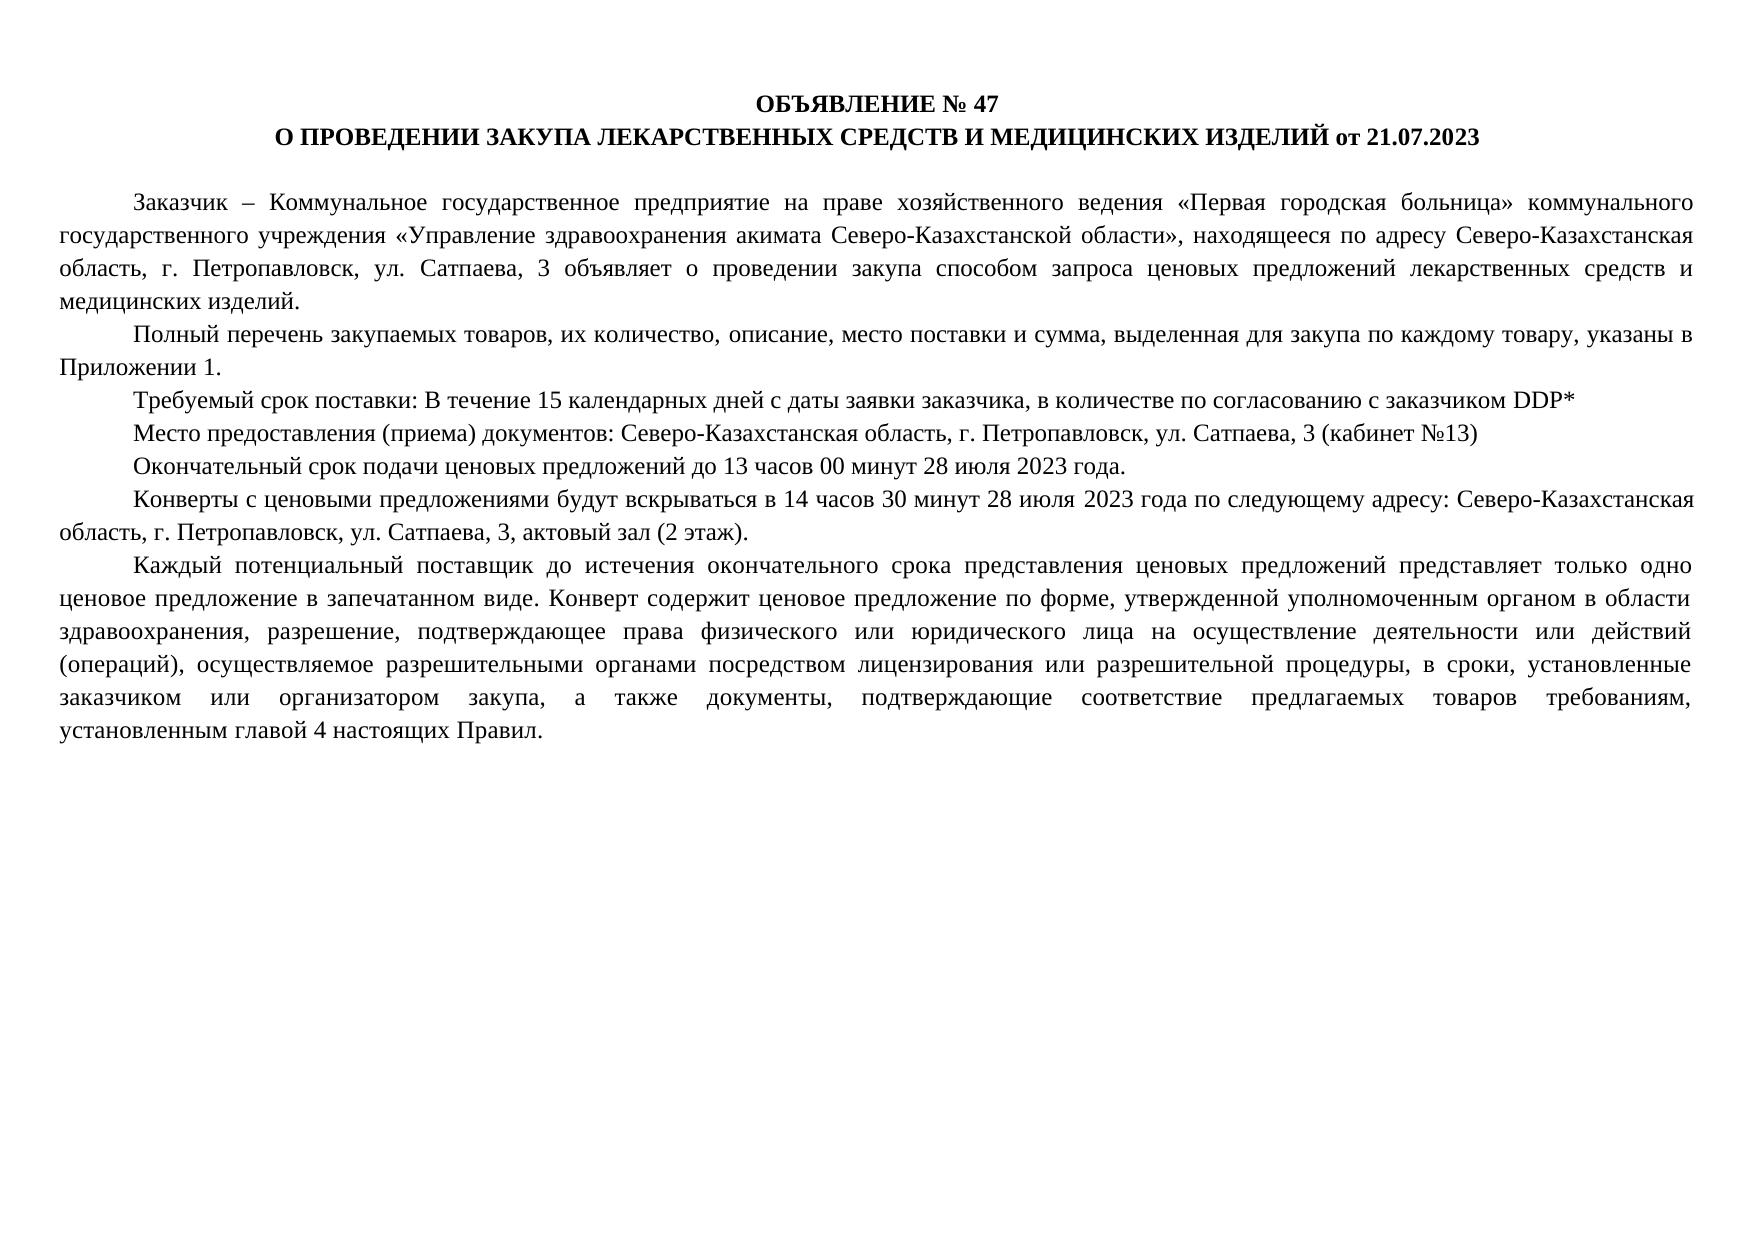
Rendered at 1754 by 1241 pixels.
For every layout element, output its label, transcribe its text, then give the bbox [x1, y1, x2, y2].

text Требуемый срок поставки: В течение 15 календарных дней с даты заявки заказчика, в количестве по согласованию с заказчиком DDP* [59, 385, 1695, 414]
text Место предоставления (приема) документов: Северо-Казахстанская область, г. Петропавловск, ул. Сатпаева, 3 (кабинет №13) [59, 418, 1695, 447]
text Каждый потенциальный поставщик до истечения окончательного срока представления ценовых предложений представляет только одно ценовое предложение в запечатанном виде. Конверт содержит ценовое предложение по форме, утвержденной уполномоченным органом в области здравоохранения, разрешение, подтверждающее права физического или юридического лица на осуществление деятельности или действий (операций), осуществляемое разрешительными органами посредством лицензирования или разрешительной процедуры, в сроки, установленные заказчиком или организатором закупа, а также документы, подтверждающие соответствие предлагаемых товаров требованиям, установленным главой 4 настоящих Правил. [59, 550, 1695, 584]
text ОБЪЯВЛЕНИЕ № 47 [59, 89, 1695, 117]
text Полный перечень закупаемых товаров, их количество, описание, место поставки и сумма, выделенная для закупа по каждому товару, указаны в Приложении 1. [59, 319, 1695, 381]
text Окончательный срок подачи ценовых предложений до 13 часов 00 минут 28 июля 2023 года. [59, 451, 1695, 480]
text Каждый потенциальный поставщик до истечения окончательного срока представления ценовых предложений представляет только одно ценовое предложение в запечатанном виде. Конверт содержит ценовое предложение по форме, утвержденной уполномоченным органом в области здравоохранения, разрешение, подтверждающее права физического или юридического лица на осуществление деятельности или действий (операций), осуществляемое разрешительными органами посредством лицензирования или разрешительной процедуры, в сроки, установленные заказчиком или организатором закупа, а также документы, подтверждающие соответствие предлагаемых товаров требованиям, установленным главой 4 настоящих Правил. [59, 711, 1695, 744]
text Конверты с ценовыми предложениями будут вскрываться в 14 часов 30 минут 28 июля 2023 года по следующему адресу: Северо-Казахстанская область, г. Петропавловск, ул. Сатпаева, 3, актовый зал (2 этаж). [59, 484, 1695, 546]
text Заказчик – Коммунальное государственное предприятие на праве хозяйственного ведения «Первая городская больница» коммунального государственного учреждения «Управление здравоохранения акимата Северо-Казахстанской области», находящееся по адресу Северо-Казахстанская область, г. Петропавловск, ул. Сатпаева, 3 объявляет о проведении закупа способом запроса ценовых предложений лекарственных средств и медицинских изделий. [59, 187, 1695, 315]
text О ПРОВЕДЕНИИ ЗАКУПА ЛЕКАРСТВЕННЫХ СРЕДСТВ И МЕДИЦИНСКИХ ИЗДЕЛИЙ от 21.07.2023 [59, 122, 1695, 150]
